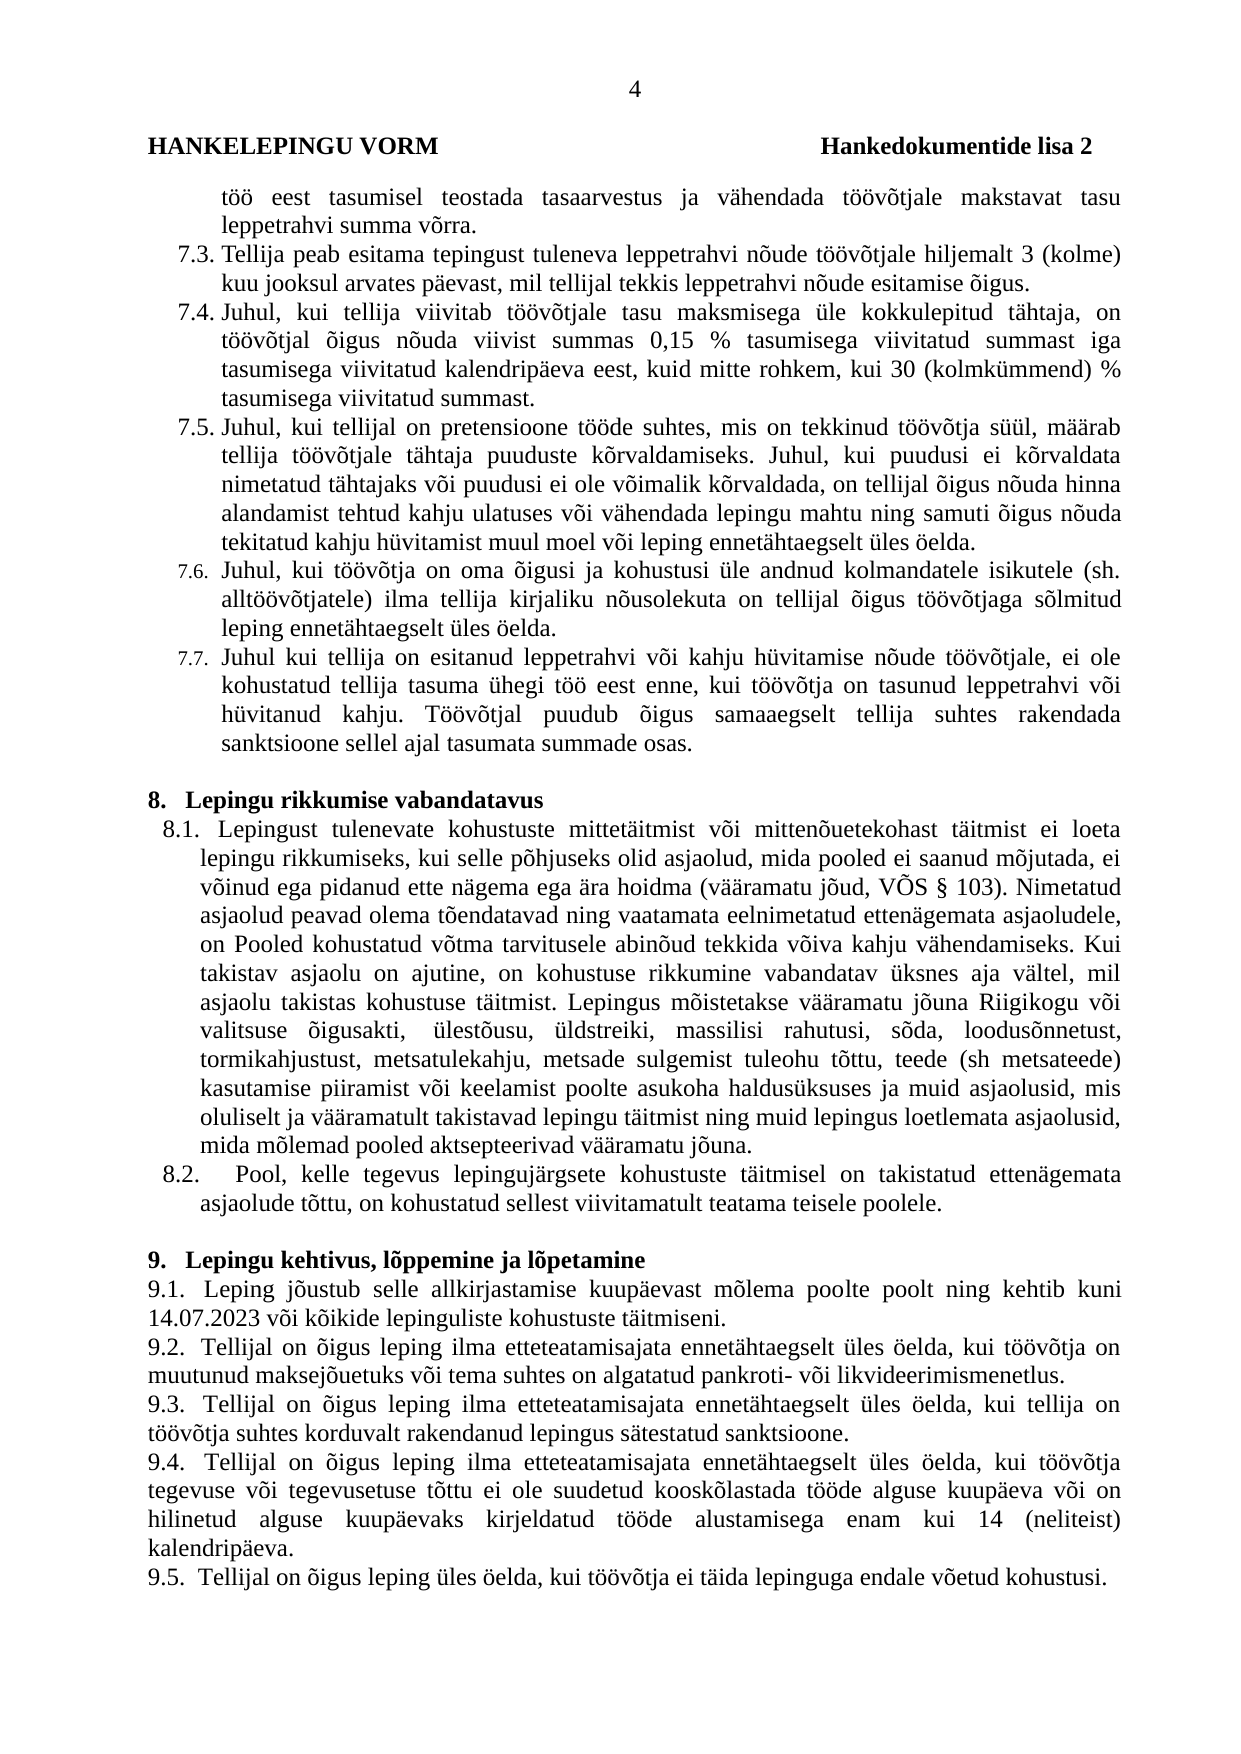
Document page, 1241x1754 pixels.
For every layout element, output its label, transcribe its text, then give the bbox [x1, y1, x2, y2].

list Tellijal on õigus leping ilma etteteatamisajata ennetähtaegselt üles öelda, kui töövõtja tegevuse või tegevusetuse tõttu ei ole suudetud kooskõlastada tööde alguse kuupäeva või on hilinetud alguse kuupäevaks kirjeldatud tööde alustamisega enam kui 14 (neliteist) kalendripäeva. [148, 1447, 1122, 1562]
list Lepingu kehtivus, lõppemine ja lõpetamine [148, 1245, 1122, 1274]
subtitle Juhul, kui töövõtja on oma õigusi ja kohustusi üle andnud kolmandatele isikutele (sh. alltöövõtjatele) ilma tellija kirjaliku nõusolekuta on tellijal õigus töövõtjaga sõlmitud leping ennetähtaegselt üles öelda. [177, 555, 1122, 642]
list Tellijal on õigus leping ilma etteteatamisajata ennetähtaegselt üles öelda, kui tellija on töövõtja suhtes korduvalt rakendanud lepingus sätestatud sanktsioone. [148, 1389, 1122, 1447]
list Tellijal on õigus leping ilma etteteatamisajata ennetähtaegselt üles öelda, kui töövõtja on muutunud maksejõuetuks või tema suhtes on algatatud pankroti- või likvideerimismenetlus. [148, 1332, 1122, 1389]
list Pool, kelle tegevus lepingujärgsete kohustuste täitmisel on takistatud ettenägemata asjaolude tõttu, on kohustatud sellest viivitamatult teatama teisele poolele. [162, 1159, 1122, 1217]
list Lepingu rikkumise vabandatavus [148, 785, 1122, 814]
subtitle Juhul, kui tellijal on pretensioone tööde suhtes, mis on tekkinud töövõtja süül, määrab tellija töövõtjale tähtaja puuduste kõrvaldamiseks. Juhul, kui puudusi ei kõrvaldata nimetatud tähtajaks või puudusi ei ole võimalik kõrvaldada, on tellijal õigus nõuda hinna alandamist tehtud kahju ulatuses või vähendada lepingu mahtu ning samuti õigus nõuda tekitatud kahju hüvitamist muul moel või leping ennetähtaegselt üles öelda. [177, 412, 1122, 555]
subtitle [177, 182, 1122, 239]
list Lepingust tulenevate kohustuste mittetäitmist või mittenõuetekohast täitmist ei loeta lepingu rikkumiseks, kui selle põhjuseks olid asjaolud, mida pooled ei saanud mõjutada, ei võinud ega pidanud ette nägema ega ära hoidma (vääramatu jõud, VÕS § 103). Nimetatud asjaolud peavad olema tõendatavad ning vaatamata eelnimetatud ettenägemata asjaoludele, on Pooled kohustatud võtma tarvitusele abinõud tekkida võiva kahju vähendamiseks. Kui takistav asjaolu on ajutine, on kohustuse rikkumine vabandatav üksnes aja vältel, mil asjaolu takistas kohustuse täitmist. Lepingus mõistetakse vääramatu jõuna Riigikogu või valitsuse õigusakti, ülestõusu, üldstreiki, massilisi rahutusi, sõda, loodusõnnetust, tormikahjustust, metsatulekahju, metsade sulgemist tuleohu tõttu, teede (sh metsateede) kasutamise piiramist või keelamist poolte asukoha haldusüksuses ja muid asjaolusid, mis oluliselt ja vääramatult takistavad lepingu täitmist ning muid lepingus loetlemata asjaolusid, mida mõlemad pooled aktsepteerivad vääramatu jõuna. [162, 814, 1122, 1159]
list Tellijal on õigus leping üles öelda, kui töövõtja ei täida lepinguga endale võetud kohustusi. [148, 1562, 1122, 1590]
subtitle Juhul, kui tellija viivitab töövõtjale tasu maksmisega üle kokkulepitud tähtaja, on töövõtjal õigus nõuda viivist summas 0,15 % tasumisega viivitatud summast iga tasumisega viivitatud kalendripäeva eest, kuid mitte rohkem, kui 30 (kolmkümmend) % tasumisega viivitatud summast. [177, 297, 1122, 412]
subtitle Tellija peab esitama tepingust tuleneva leppetrahvi nõude töövõtjale hiljemalt 3 (kolme) kuu jooksul arvates päevast, mil tellijal tekkis leppetrahvi nõude esitamise õigus. [177, 239, 1122, 297]
list Leping jõustub selle allkirjastamise kuupäevast mõlema poolte poolt ning kehtib kuni 14.07.2023 või kõikide lepinguliste kohustuste täitmiseni. [148, 1274, 1122, 1332]
subtitle Juhul kui tellija on esitanud leppetrahvi või kahju hüvitamise nõude töövõtjale, ei ole kohustatud tellija tasuma ühegi töö eest enne, kui töövõtja on tasunud leppetrahvi või hüvitanud kahju. Töövõtjal puudub õigus samaaegselt tellija suhtes rakendada sanktsioone sellel ajal tasumata summade osas. [177, 642, 1122, 757]
